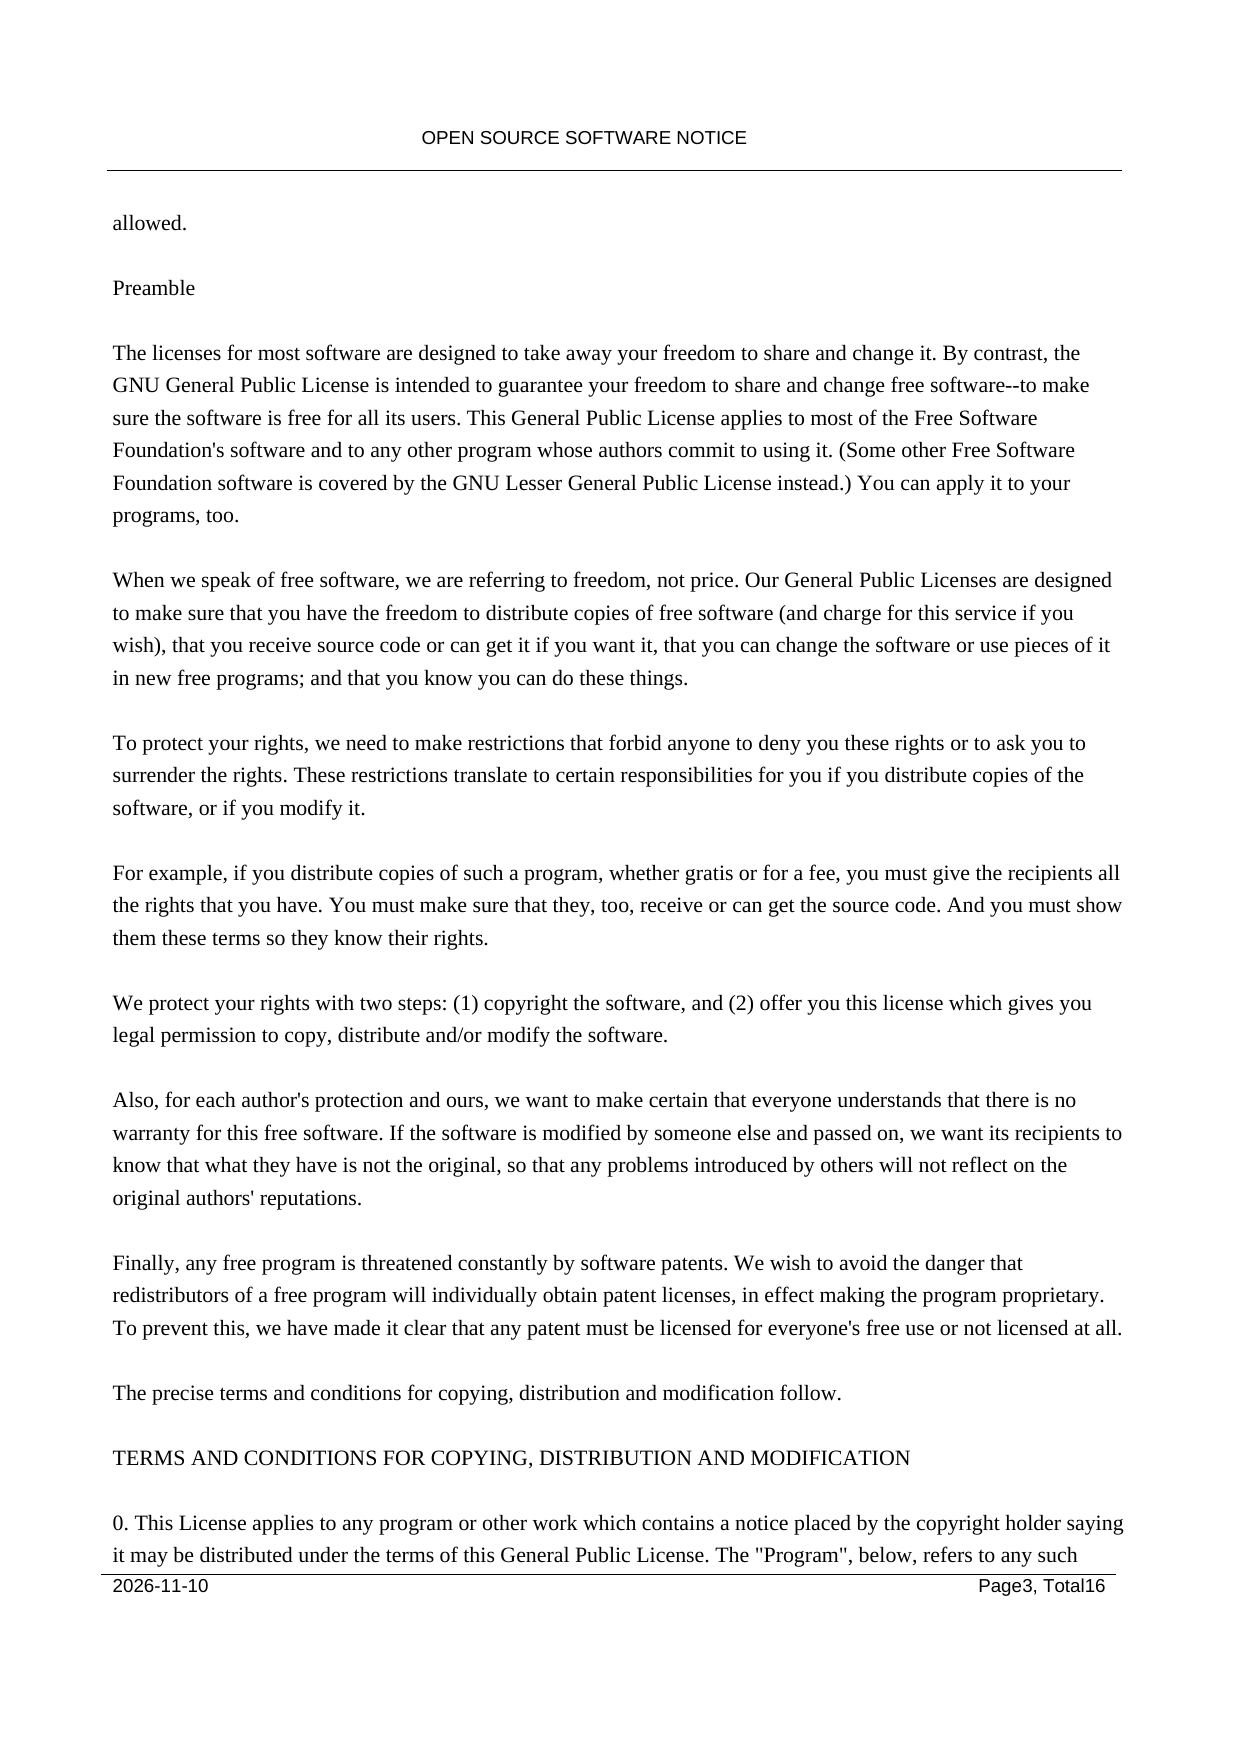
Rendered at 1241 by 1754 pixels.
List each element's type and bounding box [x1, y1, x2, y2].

text [112, 206, 1128, 1571]
